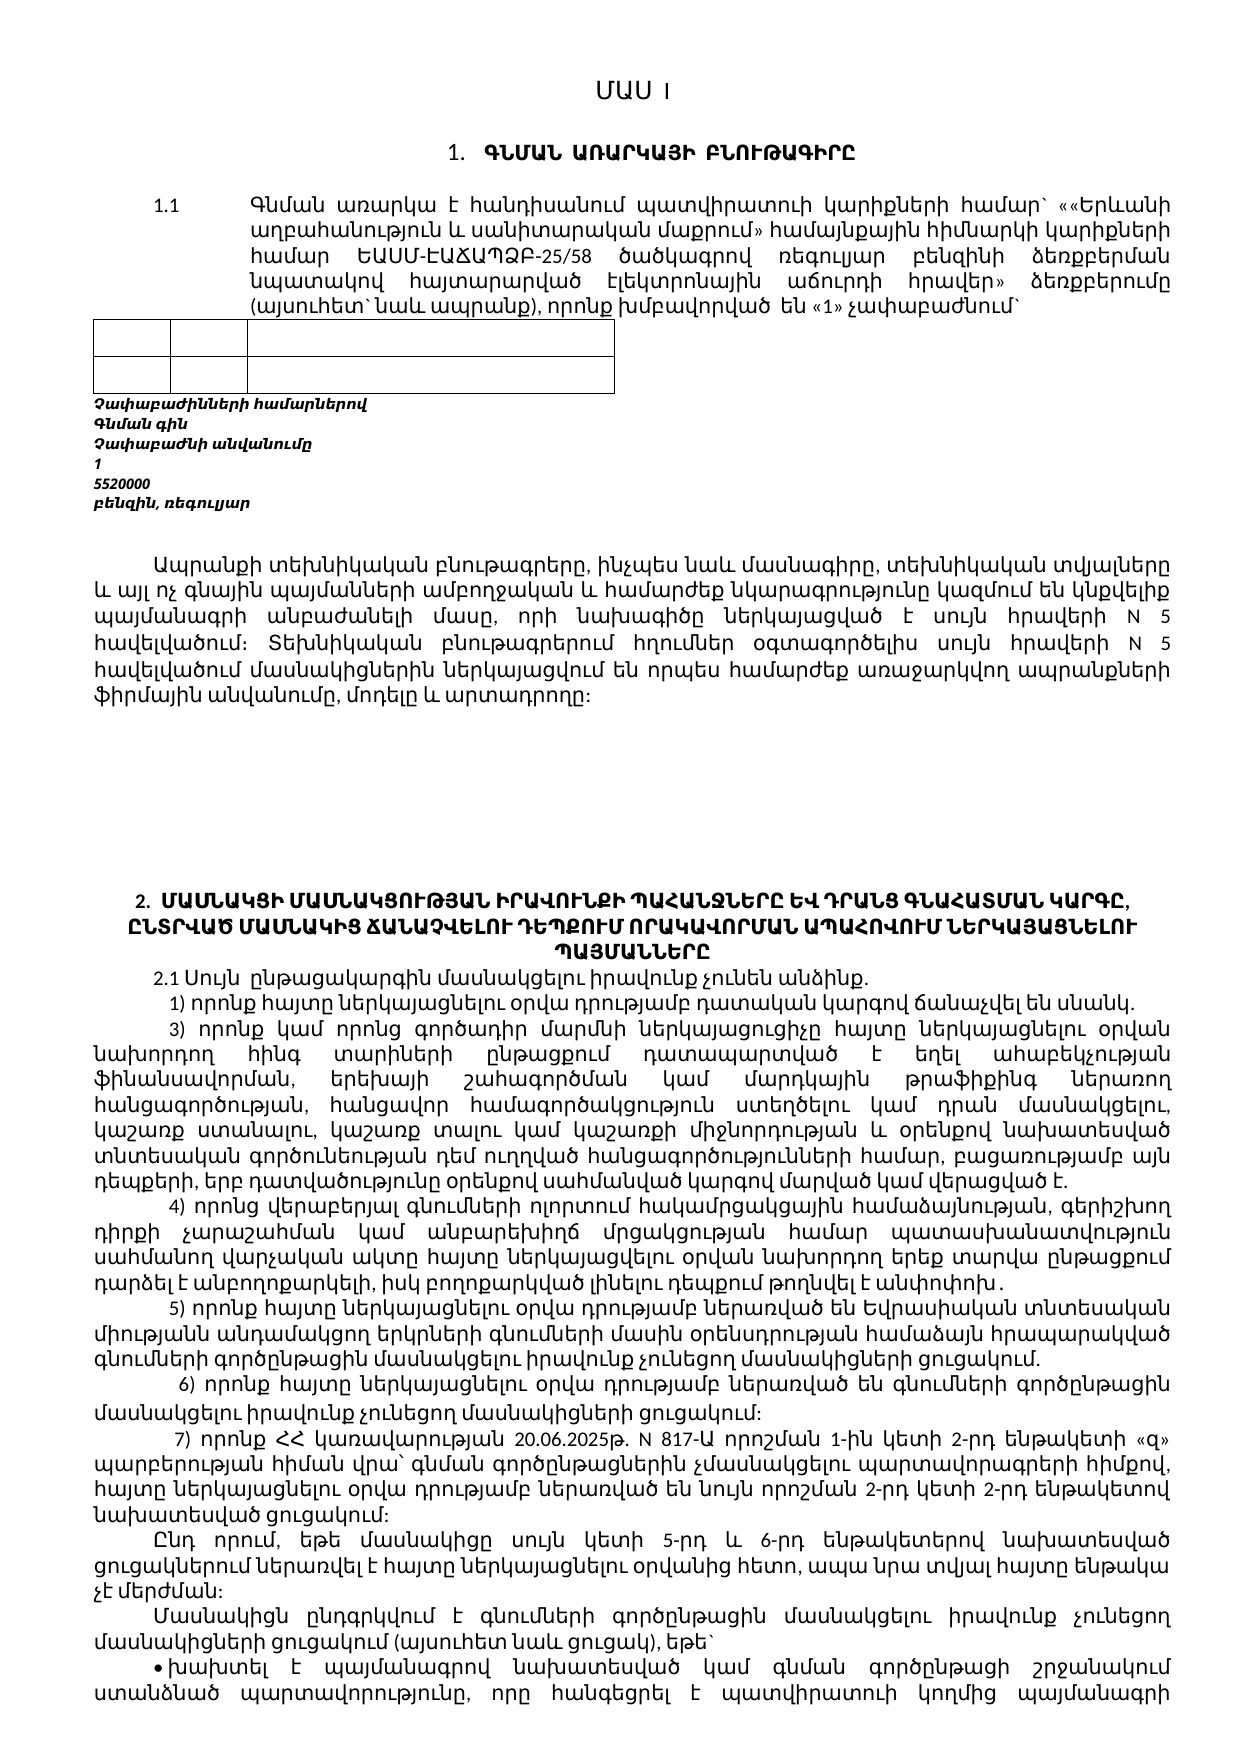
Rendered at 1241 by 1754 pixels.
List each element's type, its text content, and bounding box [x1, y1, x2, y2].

text Ընդ որում, եթե մասնակիցը սույն կետի 5-րդ և 6-րդ ենթակետերով նախատեսված ցուցակներում ներառվել է հայտը ներկայացնելու օրվանից հետո, ապա նրա տվյալ հայտը ենթակա չէ մերժման: [94, 1527, 1171, 1604]
text 3) որոնք կամ որոնց գործադիր մարմնի ներկայացուցիչը հայտը ներկայացնելու օրվան նախորդող հինգ տարիների ընթացքում դատապարտված է եղել ահաբեկչության ֆինանսավորման, երեխայի շահագործման կամ մարդկային թրաֆիքինգ ներառող հանցագործության, հանցավոր համագործակցություն ստեղծելու կամ դրան մասնակցելու, կաշառք ստանալու, կաշառք տալու կամ կաշառքի միջնորդության և օրենքով նախատեսված տնտեսական գործունեության դեմ ուղղված հանցագործությունների համար, բացառությամբ այն դեպքերի, երբ դատվածությունը օրենքով սահմանված կարգով մարված կամ վերացված է. [94, 1016, 1171, 1194]
text Ապրանքի տեխնիկական բնութագրերը, ինչպես նաև մասնագիրը, տեխնիկական տվյալները և այլ ոչ գնային պայմանների ամբողջական և համարժեք նկարագրությունը կազմում են կնքվելիք պայմանագրի անբաժանելի մասը, որի նախագիծը ներկայացված է սույն հրավերի N 5 հավելվածում։ Տեխնիկական բնութագրերում հղումներ օգտագործելիս սույն հրավերի N 5 հավելվածում մասնակիցներին ներկայացվում են որպես համարժեք առաջարկվող ապրանքների ֆիրմային անվանումը, մոդելը և արտադրողը: [94, 552, 1171, 708]
text Մասնակիցն ընդգրկվում է գնումների գործընթացին մասնակցելու իրավունք չունեցող մասնակիցների ցուցակում (այսուհետ նաև ցուցակ), եթե` [94, 1604, 1171, 1654]
text 7) որոնք ՀՀ կառավարության 20.06.2025թ. N 817-Ա որոշման 1-ին կետի 2-րդ ենթակետի «զ» պարբերության հիման վրա՝ գնման գործընթացներին չմասնակցելու պարտավորագրերի հիմքով, հայտը ներկայացնելու օրվա դրությամբ ներառված են նույն որոշման 2-րդ կետի 2-րդ ենթակետով նախատեսված ցուցակում: [94, 1426, 1171, 1527]
text 1) որոնք հայտը ներկայացնելու օրվա դրությամբ դատական կարգով ճանաչվել են սնանկ. [94, 990, 1171, 1016]
text 5) որոնք հայտը ներկայացնելու օրվա դրությամբ ներառված են Եվրասիական տնտեսական միությանն անդամակցող երկրների գնումների մասին օրենսդրության համաձայն հրապարակված գնումների գործընթացին մասնակցելու իրավունք չունեցող մասնակիցների ցուցակում. [94, 1295, 1171, 1372]
text ՄԱՍ I [94, 75, 1171, 106]
text 6) որոնք հայտը ներկայացնելու օրվա դրությամբ ներառված են գնումների գործընթացին մասնակցելու իրավունք չունեցող մասնակիցների ցուցակում: [94, 1372, 1171, 1426]
text 2. ՄԱՍՆԱԿՑԻ ՄԱՍՆԱԿՑՈՒԹՅԱՆ ԻՐԱՎՈՒՆՔԻ ՊԱՀԱՆՋՆԵՐԸ ԵՎ ԴՐԱՆՑ ԳՆԱՀԱՏՄԱՆ ԿԱՐԳԸ, ԸՆՏՐՎԱԾ ՄԱՍՆԱԿԻՑ ՃԱՆԱՉՎԵԼՈՒ ԴԵՊՔՈՒՄ ՈՐԱԿԱՎՈՐՄԱՆ ԱՊԱՀՈՎՈՒՄ ՆԵՐԿԱՅԱՑՆԵԼՈՒ ՊԱՅՄԱՆՆԵՐԸ [94, 889, 1171, 965]
text 2.1 Սույն ընթացակարգին մասնակցելու իրավունք չունեն անձինք. [94, 965, 1171, 990]
subtitle Գնման առարկա է հանդիսանում պատվիրատուի կարիքների համար` ««Երևանի աղբահանություն և սանիտարական մաքրում» համայնքային հիմնարկի կարիքների համար ԵԱՍՄ-ԷԱՃԱՊՁԲ-25/58 ծածկագրով ռեգուլյար բենզինի ձեռքբերման նպատակով հայտարարված էլեկտրոնային աճուրդի հրավեր» ձեռքբերումը (այսուհետ` նաև ապրանք), որոնք խմբավորված են «1» չափաբաժնում` [153, 192, 1171, 319]
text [94, 1654, 1171, 1705]
list ԳՆՄԱՆ ԱՌԱՐԿԱՅԻ ԲՆՈՒԹԱԳԻՐԸ [131, 136, 1171, 167]
text 4) որոնց վերաբերյալ գնումների ոլորտում հակամրցակցային համաձայնության, գերիշխող դիրքի չարաշահման կամ անբարեխիղճ մրցակցության համար պատասխանատվություն սահմանող վարչական ակտը հայտը ներկայացվելու օրվան նախորդող երեք տարվա ընթացքում դարձել է անբողոքարկելի, իսկ բողոքարկված լինելու դեպքում թողնվել է անփոփոխ․ [94, 1194, 1171, 1295]
